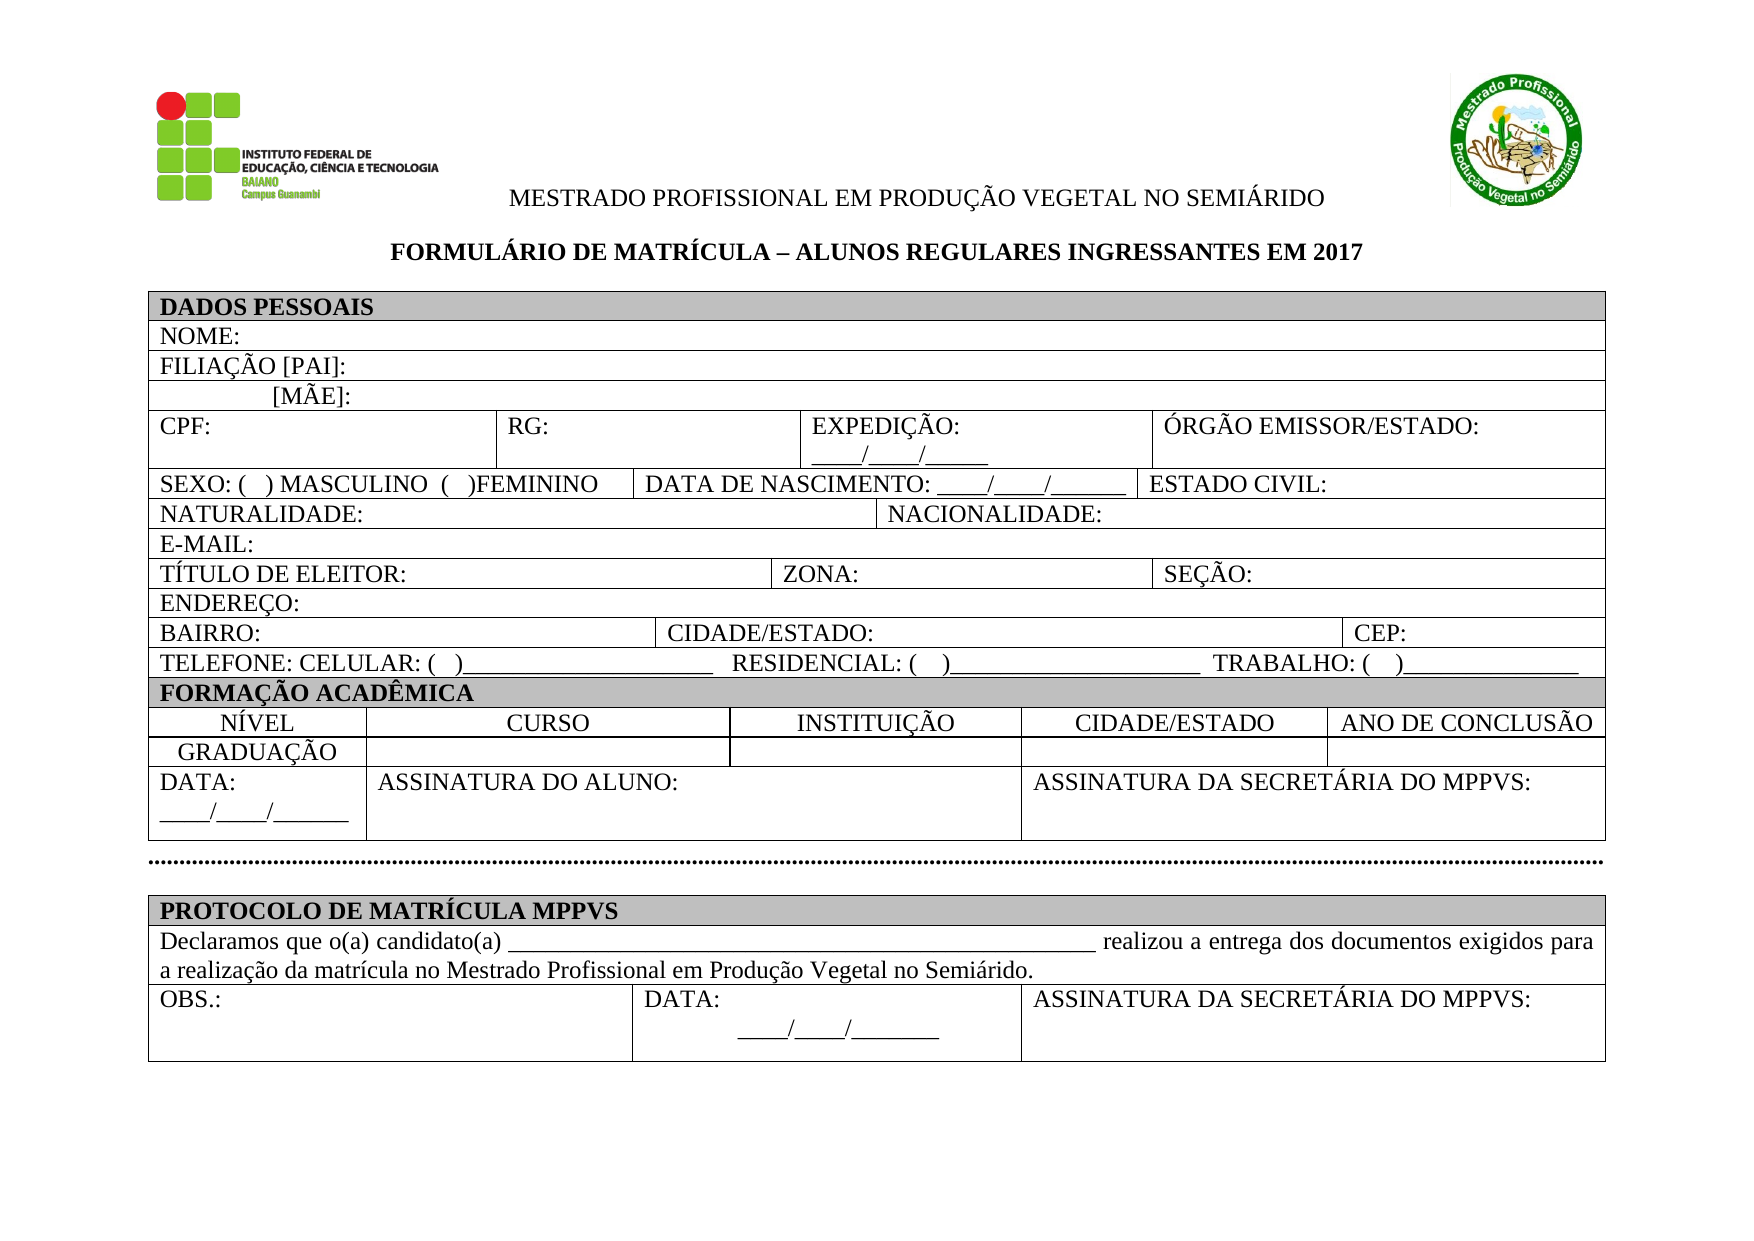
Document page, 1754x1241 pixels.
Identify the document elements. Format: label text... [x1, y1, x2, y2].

table_cell ANO DE CONCLUSÃO [1328, 708, 1605, 736]
table_cell [1328, 738, 1605, 766]
table_cell CURSO [367, 708, 729, 736]
table_cell SEXO: ( ) MASCULINO ( )FEMININO [149, 469, 633, 498]
table_cell CPF: [149, 411, 496, 468]
picture [1449, 73, 1583, 207]
table_cell FORMAÇÃO ACADÊMICA [149, 678, 1605, 707]
table_cell [1022, 738, 1327, 766]
table_cell ESTADO CIVIL: [1138, 469, 1605, 498]
table_cell DATA DE NASCIMENTO: ____/____/______ [634, 469, 1137, 498]
table_cell TELEFONE: CELULAR: ( )____________________ RESIDENCIAL: ( )____________________ TRABALHO: ( )______________ [149, 648, 1605, 677]
table_cell EXPEDIÇÃO: ____/____/_____ [801, 411, 1152, 468]
table_cell ASSINATURA DA SECRETÁRIA DO MPPVS: [1022, 767, 1605, 840]
table_cell Declaramos que o(a) candidato(a) _______________________________________________ realizou a entrega dos documentos exigidos para a realização da matrícula no Mestrado Profissional em Produção Vegetal no Semiárido. [149, 926, 1605, 983]
table_cell GRADUAÇÃO [149, 738, 366, 766]
table_cell CEP: [1343, 618, 1605, 647]
table_cell RG: [497, 411, 800, 468]
text FORMULÁRIO DE MATRÍCULA – ALUNOS REGULARES INGRESSANTES EM 2017 [148, 237, 1606, 266]
table_cell ÓRGÃO EMISSOR/ESTADO: [1153, 411, 1605, 468]
table_header PROTOCOLO DE MATRÍCULA MPPVS [149, 896, 1605, 925]
table_cell INSTITUIÇÃO [731, 708, 1021, 736]
table_cell NATURALIDADE: [149, 499, 876, 528]
table_cell [731, 738, 1021, 766]
table_cell ZONA: [772, 559, 1152, 587]
table_cell OBS.: [149, 985, 632, 1061]
table_cell FILIAÇÃO [PAI]: [149, 351, 1605, 380]
table_cell SEÇÃO: [1153, 559, 1605, 587]
table_cell DATA: ____/____/______ [149, 767, 366, 840]
table_cell ENDEREÇO: [149, 589, 1605, 617]
table_cell CIDADE/ESTADO: [656, 618, 1342, 647]
table_cell [MÃE]: [149, 381, 1605, 410]
table_cell E-MAIL: [149, 529, 1605, 558]
table_cell ASSINATURA DO ALUNO: [367, 767, 1021, 840]
table_cell CIDADE/ESTADO [1022, 708, 1327, 736]
table_cell ASSINATURA DA SECRETÁRIA DO MPPVS: [1022, 985, 1605, 1061]
table_cell NACIONALIDADE: [877, 499, 1605, 528]
table_cell NOME: [149, 321, 1605, 350]
table_cell DATA: ____/____/_______ [633, 985, 1021, 1061]
table_cell [367, 738, 729, 766]
table_cell BAIRRO: [149, 618, 655, 647]
text ......................................................................................................................................................................................................................................... [148, 841, 1606, 870]
table_cell NÍVEL [149, 708, 366, 736]
table_header DADOS PESSOAIS [149, 292, 1605, 320]
table_cell TÍTULO DE ELEITOR: [149, 559, 771, 587]
picture [147, 85, 452, 207]
